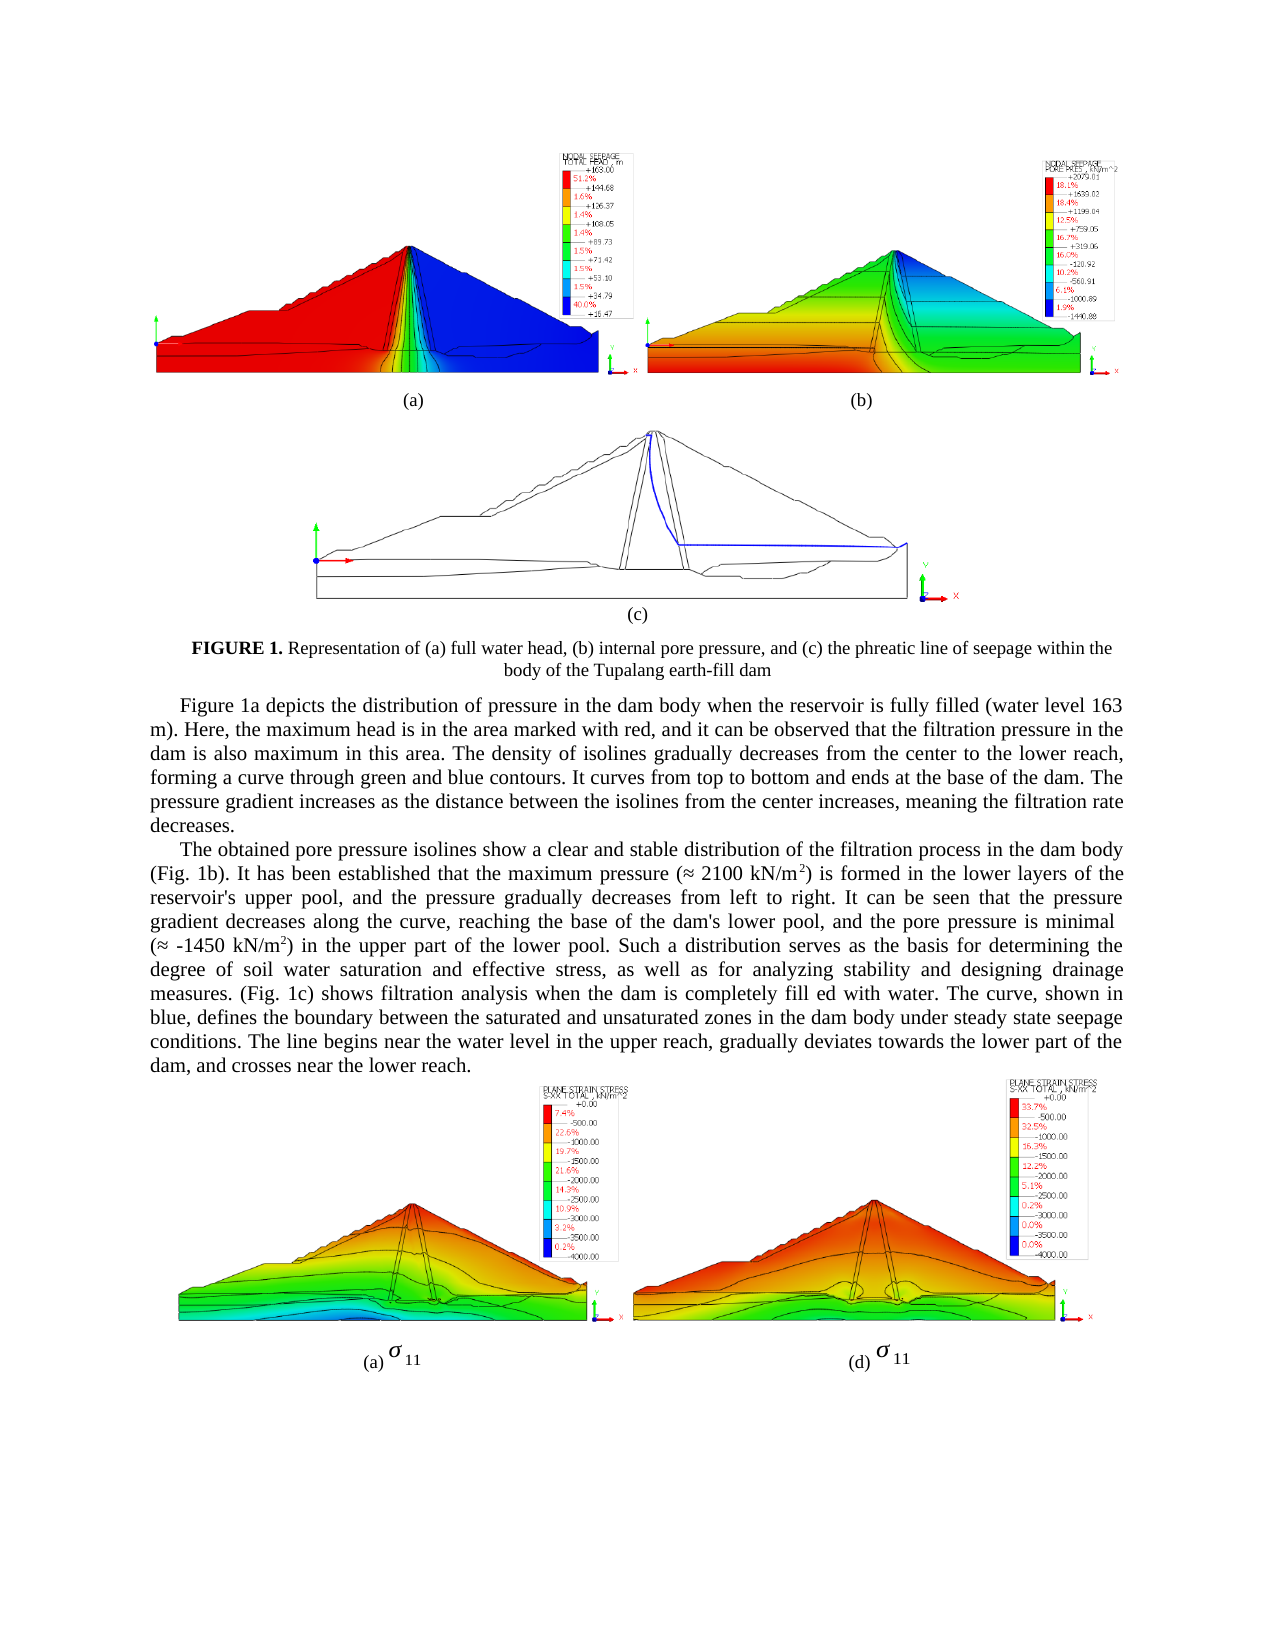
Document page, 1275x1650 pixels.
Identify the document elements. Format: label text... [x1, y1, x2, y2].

picture [150, 150, 1125, 377]
picture [308, 410, 967, 603]
text The obtained pore pressure isolines show a clear and stable distribution of the filtration process in the dam body (Fig. 1b). It has been established that the maximum pressure (≈ 2100 kN/m2) is formed in the lower layers of the reservoir's upper pool, and the pressure gradually decreases from left to right. It can be seen that the pressure gradient decreases along the curve, reaching the base of the dam's lower pool, and the pore pressure is minimal (≈ -1450 kN/m2) in the upper part of the lower pool. Such a distribution serves as the basis for determining the degree of soil water saturation and effective stress, as well as for analyzing stability and designing drainage measures. (Fig. 1c) shows filtration analysis when the dam is completely fill ed with water. The curve, shown in blue, defines the boundary between the saturated and unsaturated zones in the dam body under steady state seepage conditions. The line begins near the water level in the upper reach, gradually deviates towards the lower part of the dam, and crosses near the lower reach. [150, 837, 1125, 1077]
picture [176, 1077, 1099, 1323]
text (a) (b) [150, 389, 1125, 411]
text (c) [150, 603, 1125, 624]
text Figure 1a depicts the distribution of pressure in the dam body when the reservoir is fully filled (water level 163 m). Here, the maximum head is in the area marked with red, and it can be observed that the filtration pressure in the dam is also maximum in this area. The density of isolines gradually decreases from the center to the lower reach, forming a curve through green and blue contours. It curves from top to bottom and ends at the base of the dam. The pressure gradient increases as the distance between the isolines from the center increases, meaning the filtration rate decreases. [150, 692, 1125, 837]
text FIGURE 1. Representation of (a) full water head, (b) internal pore pressure, and (c) the phreatic line of seepage within the body of the Tupalang earth-fill dam [150, 637, 1125, 680]
text (a) (d) [150, 1335, 1125, 1372]
